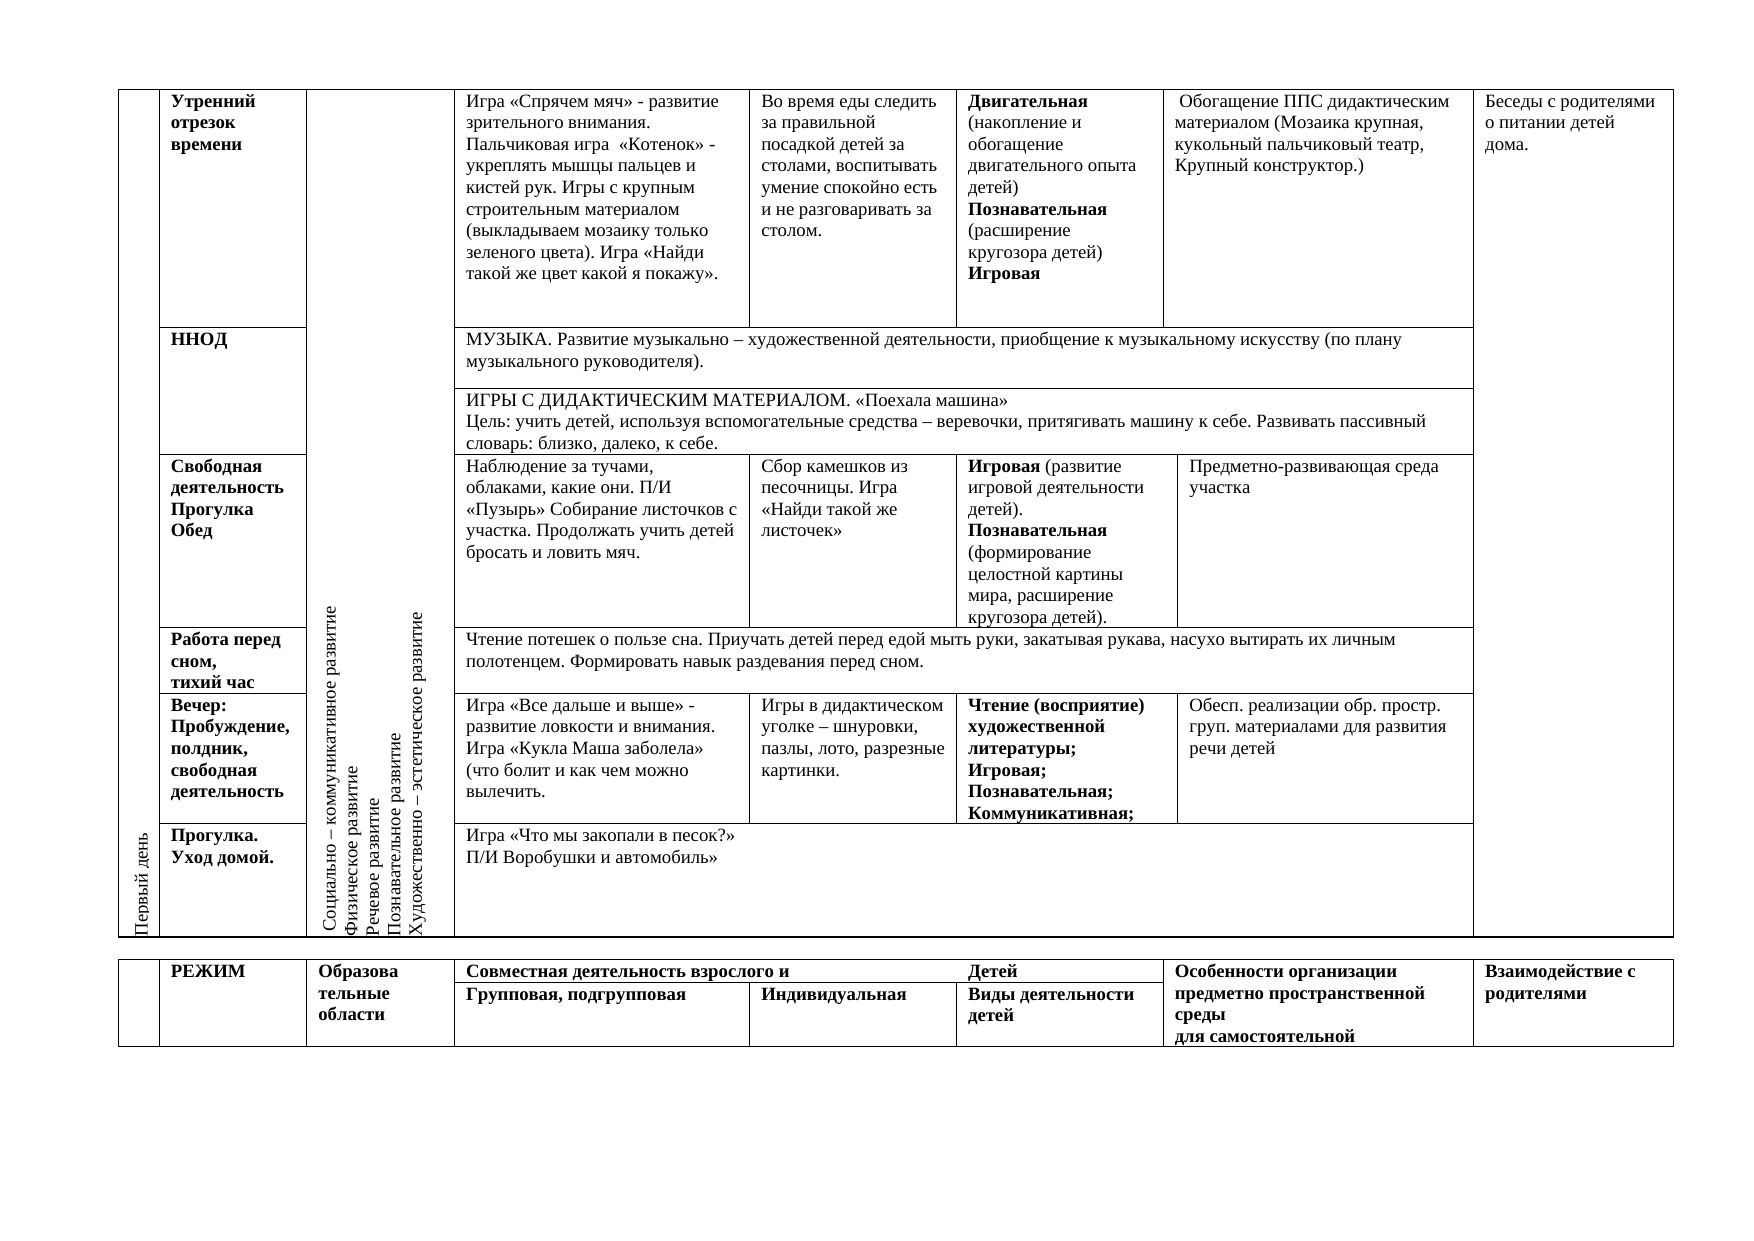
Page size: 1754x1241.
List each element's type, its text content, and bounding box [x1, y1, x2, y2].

table_cell Прогулка. Уход домой. [160, 824, 306, 936]
table_cell Утренний отрезок времени [160, 90, 306, 327]
table_cell Игровая (развитие игровой деятельности детей). Познавательная (формирование целостной картины мира, расширение кругозора детей). [957, 455, 1177, 627]
table_cell Беседы с родителями о питании детей дома. [1474, 90, 1673, 936]
table_cell Двигательная (накопление и обогащение двигательного опыта детей) Познавательная (расширение кругозора детей) Игровая [957, 90, 1163, 327]
table_cell Наблюдение за тучами, облаками, какие они. П/И «Пузырь» Собирание листочков с участка. Продолжать учить детей бросать и ловить мяч. [455, 455, 749, 627]
table_cell Предметно-развивающая среда участка [1178, 455, 1473, 627]
table_cell Игры в дидактическом уголке – шнуровки, пазлы, лото, разрезные картинки. [750, 694, 956, 823]
table_cell Сбор камешков из песочницы. Игра «Найди такой же листочек» [750, 455, 956, 627]
table_cell Во время еды следить за правильной посадкой детей за столами, воспитывать умение спокойно есть и не разговаривать за столом. [750, 90, 956, 327]
table_header Особенности организации предметно пространственной среды для самостоятельной деятельности детей. [1164, 960, 1473, 1046]
table_cell Первый день [119, 90, 159, 936]
table_header Детей [957, 960, 1163, 982]
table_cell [455, 983, 749, 1046]
table_cell Свободная деятельность Прогулка Обед [160, 455, 306, 627]
table_header Взаимодействие с родителями [1474, 960, 1673, 1046]
table_cell Обогащение ППС дидактическим материалом (Мозаика крупная, кукольный пальчиковый театр, Крупный конструктор.) [1164, 90, 1473, 327]
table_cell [957, 983, 1163, 1046]
table_cell Индивидуальная [750, 983, 956, 1046]
table_cell Чтение (восприятие) художественной литературы; Игровая; Познавательная; Коммуникативная; [957, 694, 1177, 823]
table_cell Вечер: Пробуждение, полдник, свободная деятельность [160, 694, 306, 823]
table_cell Социально – коммуникативное развитие Физическое развитие Речевое развитие Познавательное развитие Художественно – эстетическое развитие [307, 90, 454, 936]
table_header [119, 960, 159, 1046]
table_cell Обесп. реализации обр. простр. груп. материалами для развития речи детей [1178, 694, 1473, 823]
table_header РЕЖИМ [160, 960, 306, 1046]
table_header Образова тельные области [307, 960, 454, 1046]
table_cell МУЗЫКА. Развитие музыкально – художественной деятельности, приобщение к музыкальному искусству (по плану музыкального руководителя). [455, 328, 1473, 388]
table_cell Работа перед сном, тихий час [160, 628, 306, 693]
table_cell ННОД [160, 328, 306, 453]
table_cell Чтение потешек о пользе сна. Приучать детей перед едой мыть руки, закатывая рукава, насухо вытирать их личным полотенцем. Формировать навык раздевания перед сном. [455, 628, 1473, 693]
table_header Совместная деятельность взрослого и [455, 960, 957, 982]
table_cell Игра «Что мы закопали в песок?» П/И Воробушки и автомобиль» [455, 824, 1473, 936]
table_cell ИГРЫ С ДИДАКТИЧЕСКИМ МАТЕРИАЛОМ. «Поехала машина» Цель: учить детей, используя вспомогательные средства – веревочки, притягивать машину к себе. Развивать пассивный словарь: близко, далеко, к себе. [455, 389, 1473, 453]
table_cell Игра «Спрячем мяч» - развитие зрительного внимания. Пальчиковая игра «Котенок» - укреплять мышцы пальцев и кистей рук. Игры с крупным строительным материалом (выкладываем мозаику только зеленого цвета). Игра «Найди такой же цвет какой я покажу». [455, 90, 749, 327]
table_cell Игра «Все дальше и выше» - развитие ловкости и внимания. Игра «Кукла Маша заболела» (что болит и как чем можно вылечить. [455, 694, 749, 823]
